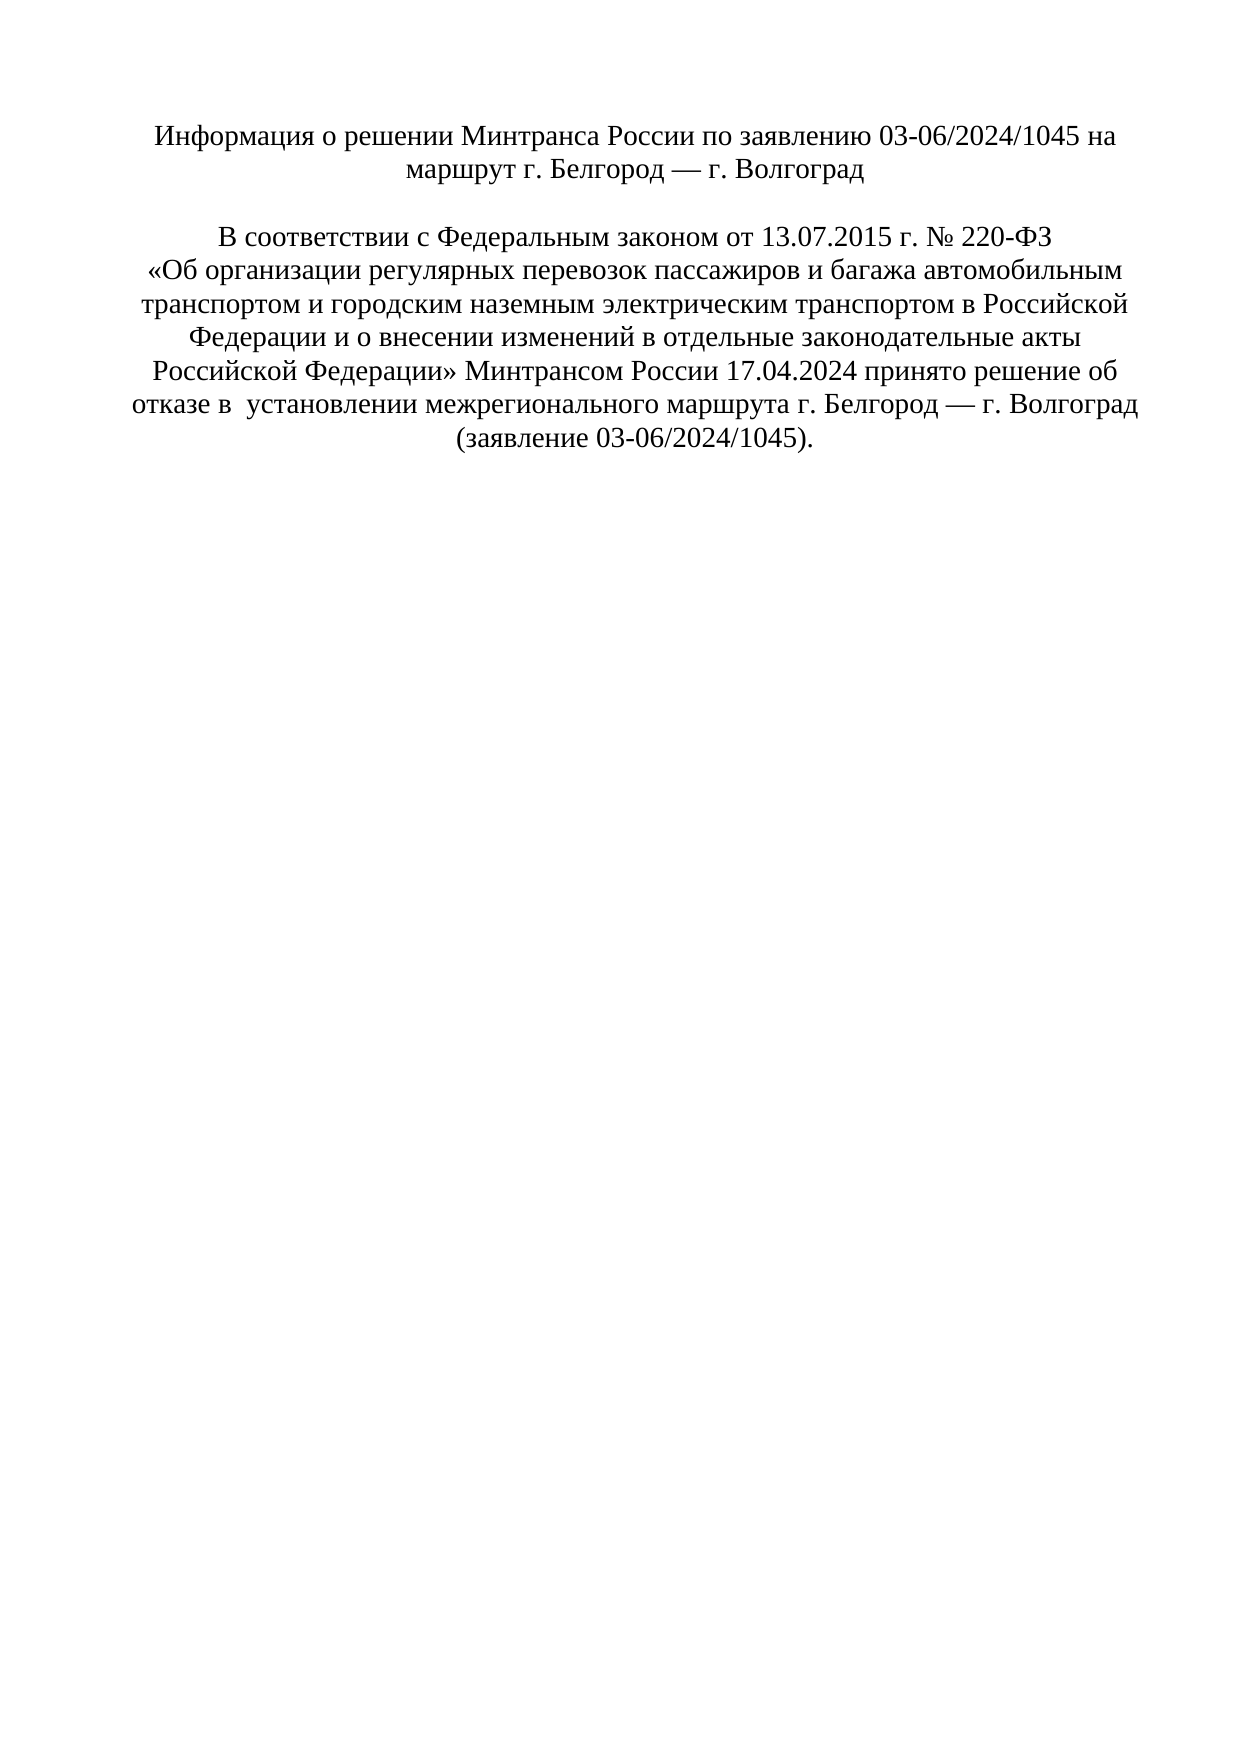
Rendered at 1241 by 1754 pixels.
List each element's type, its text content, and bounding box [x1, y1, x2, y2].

text В соответствии с Федеральным законом от 13.07.2015 г. № 220-ФЗ «Об организации регулярных перевозок пассажиров и багажа автомобильным транспортом и городским наземным электрическим транспортом в Российской Федерации и о внесении изменений в отдельные законодательные акты Российской Федерации» Минтрансом России 17.04.2024 принято решение об отказе в установлении межрегионального маршрута г. Белгород — г. Волгоград (заявление 03-06/2024/1045). [118, 219, 1152, 453]
text Информация о решении Минтранса России по заявлению 03-06/2024/1045 на маршрут г. Белгород — г. Волгоград [118, 118, 1152, 185]
